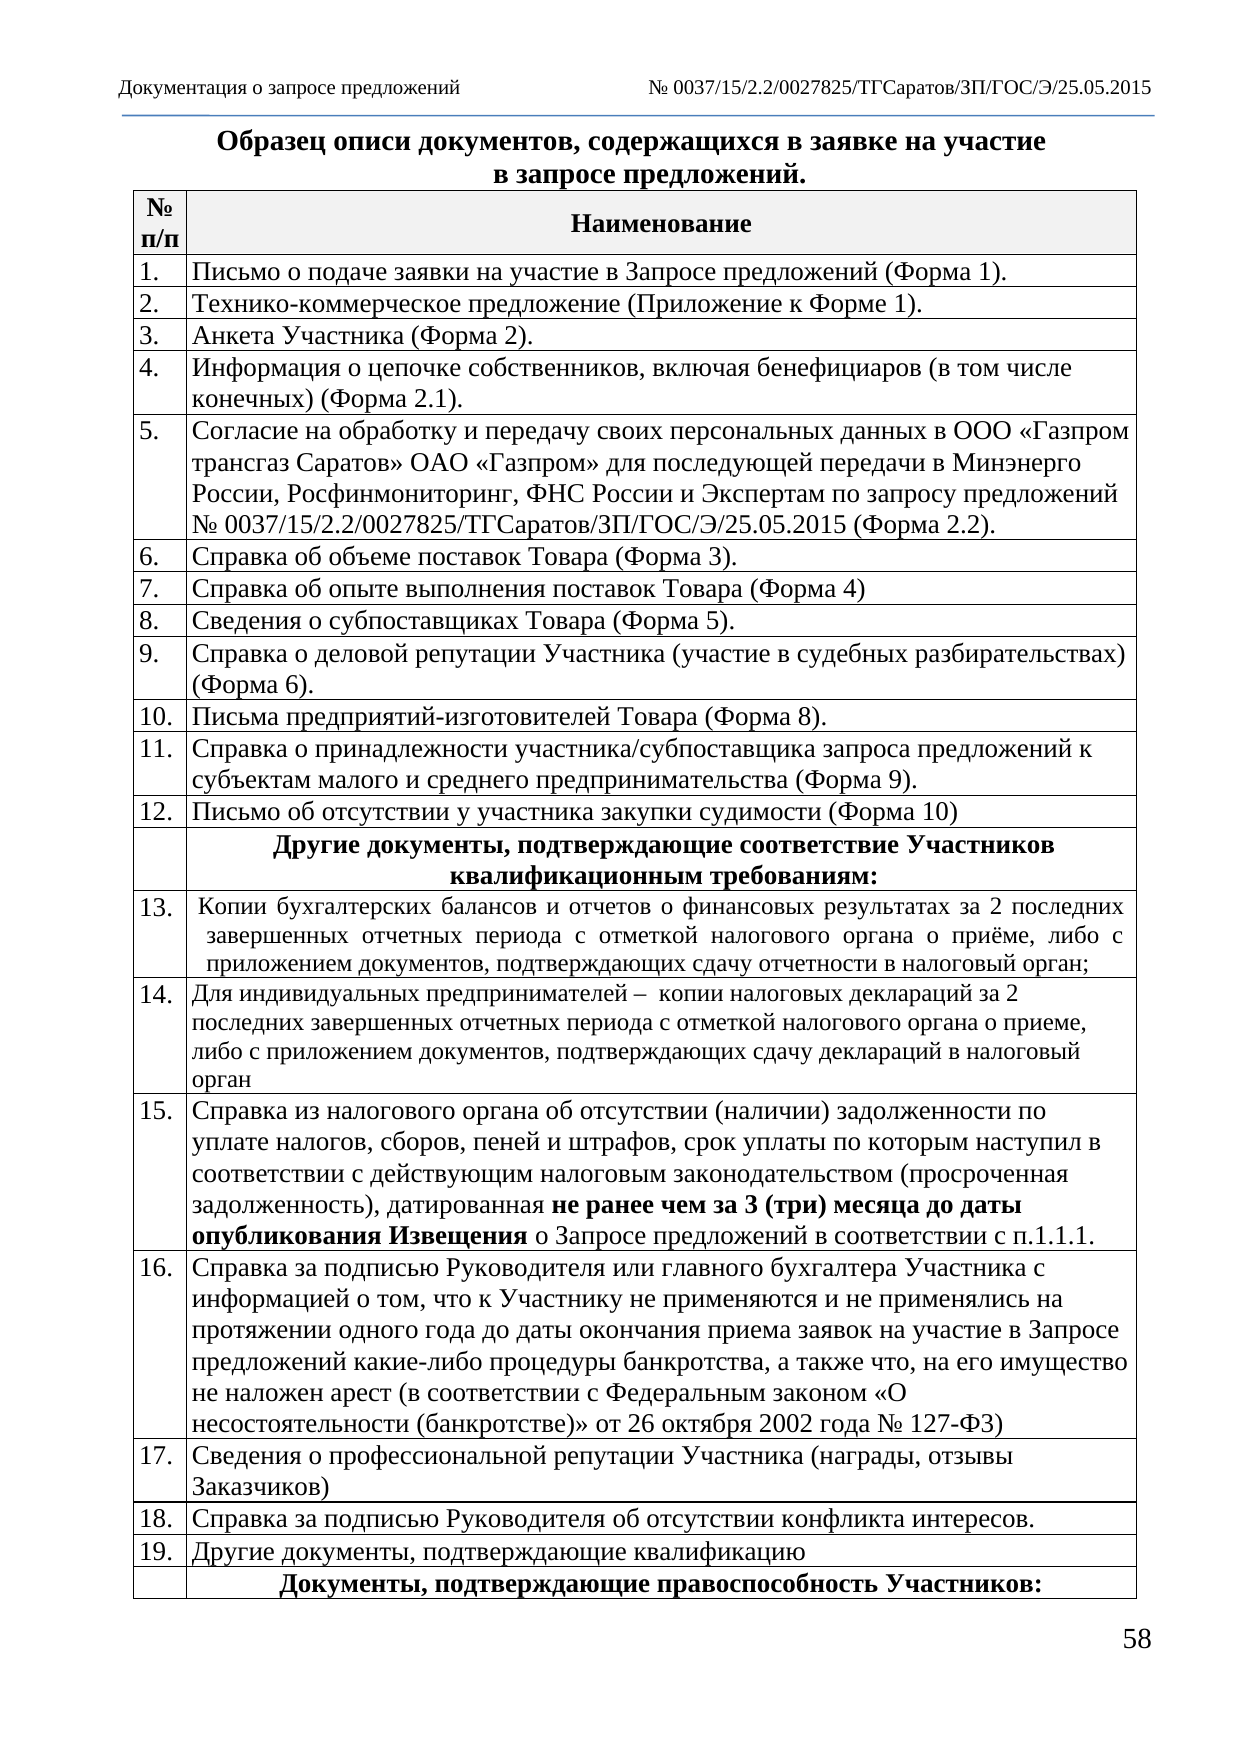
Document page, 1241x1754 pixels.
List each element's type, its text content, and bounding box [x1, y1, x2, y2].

table_cell Справка об объеме поставок Товара (Форма 3). [187, 540, 1136, 571]
table_header Наименование [187, 191, 1136, 253]
table_cell [134, 415, 186, 539]
table_cell Для индивидуальных предпринимателей – копии налоговых деклараций за 2 последних завершенных отчетных периода с отметкой налогового органа о приеме, либо с приложением документов, подтверждающих сдачу деклараций в налоговый орган [187, 978, 1136, 1093]
table_cell Письмо о подаче заявки на участие в Запросе предложений (Форма 1). [187, 255, 1136, 286]
table_cell [134, 1567, 186, 1598]
table_cell Письма предприятий-изготовителей Товара (Форма 8). [187, 700, 1136, 731]
table_cell [134, 351, 186, 413]
table_cell [134, 637, 186, 699]
table_cell Письмо об отсутствии у участника закупки судимости (Форма 10) [187, 796, 1136, 827]
table_cell Согласие на обработку и передачу своих персональных данных в ООО «Газпром трансгаз Саратов» ОАО «Газпром» для последующей передачи в Минэнерго России, Росфинмониторинг, ФНС России и Экспертам по запросу предложений № 0037/15/2.2/0027825/ТГСаратов/ЗП/ГОС/Э/25.05.2015 (Форма 2.2). [187, 415, 1136, 539]
table_cell Другие документы, подтверждающие соответствие Участников квалификационным требованиям: [187, 828, 1136, 890]
table_cell [134, 978, 186, 1093]
table_cell Технико-коммерческое предложение (Приложение к Форме 1). [187, 287, 1136, 318]
table_cell [134, 287, 186, 318]
table_cell [134, 828, 186, 890]
table_cell Справка из налогового органа об отсутствии (наличии) задолженности по уплате налогов, сборов, пеней и штрафов, срок уплаты по которым наступил в соответствии с действующим налоговым законодательством (просроченная задолженность), датированная не ранее чем за 3 (три) месяца до даты опубликования Извещения о Запросе предложений в соответствии с п.1.1.1. [187, 1094, 1136, 1250]
table_cell [134, 700, 186, 731]
table_cell Справка об опыте выполнения поставок Товара (Форма 4) [187, 572, 1136, 603]
table_cell Информация о цепочке собственников, включая бенефициаров (в том числе конечных) (Форма 2.1). [187, 351, 1136, 413]
table_cell Справка о принадлежности участника/субпоставщика запроса предложений к субъектам малого и среднего предпринимательства (Форма 9). [187, 732, 1136, 794]
text Образец описи документов, содержащихся в заявке на участие в запросе предложений. [118, 123, 1152, 190]
table_header № п/п [134, 191, 186, 253]
table_cell [134, 1094, 186, 1250]
table_cell Другие документы, подтверждающие квалификацию [187, 1535, 1136, 1566]
table_cell Справка за подписью Руководителя или главного бухгалтера Участника с информацией о том, что к Участнику не применяются и не применялись на протяжении одного года до даты окончания приема заявок на участие в Запросе предложений какие-либо процедуры банкротства, а также что, на его имущество не наложен арест (в соответствии с Федеральным законом «О несостоятельности (банкротстве)» от 26 октября 2002 года № 127-Ф3) [187, 1251, 1136, 1438]
table_cell [134, 572, 186, 603]
table_cell Сведения о субпоставщиках Товара (Форма 5). [187, 605, 1136, 636]
table_cell [134, 891, 186, 977]
table_cell [134, 796, 186, 827]
table_cell Копии бухгалтерских балансов и отчетов о финансовых результатах за 2 последних завершенных отчетных периода с отметкой налогового органа о приёме, либо с приложением документов, подтверждающих сдачу отчетности в налоговый орган; [187, 891, 1136, 977]
table_cell Документы, подтверждающие правоспособность Участников: [187, 1567, 1136, 1598]
table_cell [134, 540, 186, 571]
table_cell [134, 1535, 186, 1566]
table_cell [134, 255, 186, 286]
table_cell [134, 732, 186, 794]
table_cell Справка за подписью Руководителя об отсутствии конфликта интересов. [187, 1503, 1136, 1533]
table_cell [134, 319, 186, 350]
table_cell [134, 1251, 186, 1438]
table_cell Справка о деловой репутации Участника (участие в судебных разбирательствах) (Форма 6). [187, 637, 1136, 699]
table_cell Сведения о профессиональной репутации Участника (награды, отзывы Заказчиков) [187, 1439, 1136, 1501]
table_cell [134, 1503, 186, 1533]
table_cell Анкета Участника (Форма 2). [187, 319, 1136, 350]
table_cell [134, 1439, 186, 1501]
table_cell [134, 605, 186, 636]
